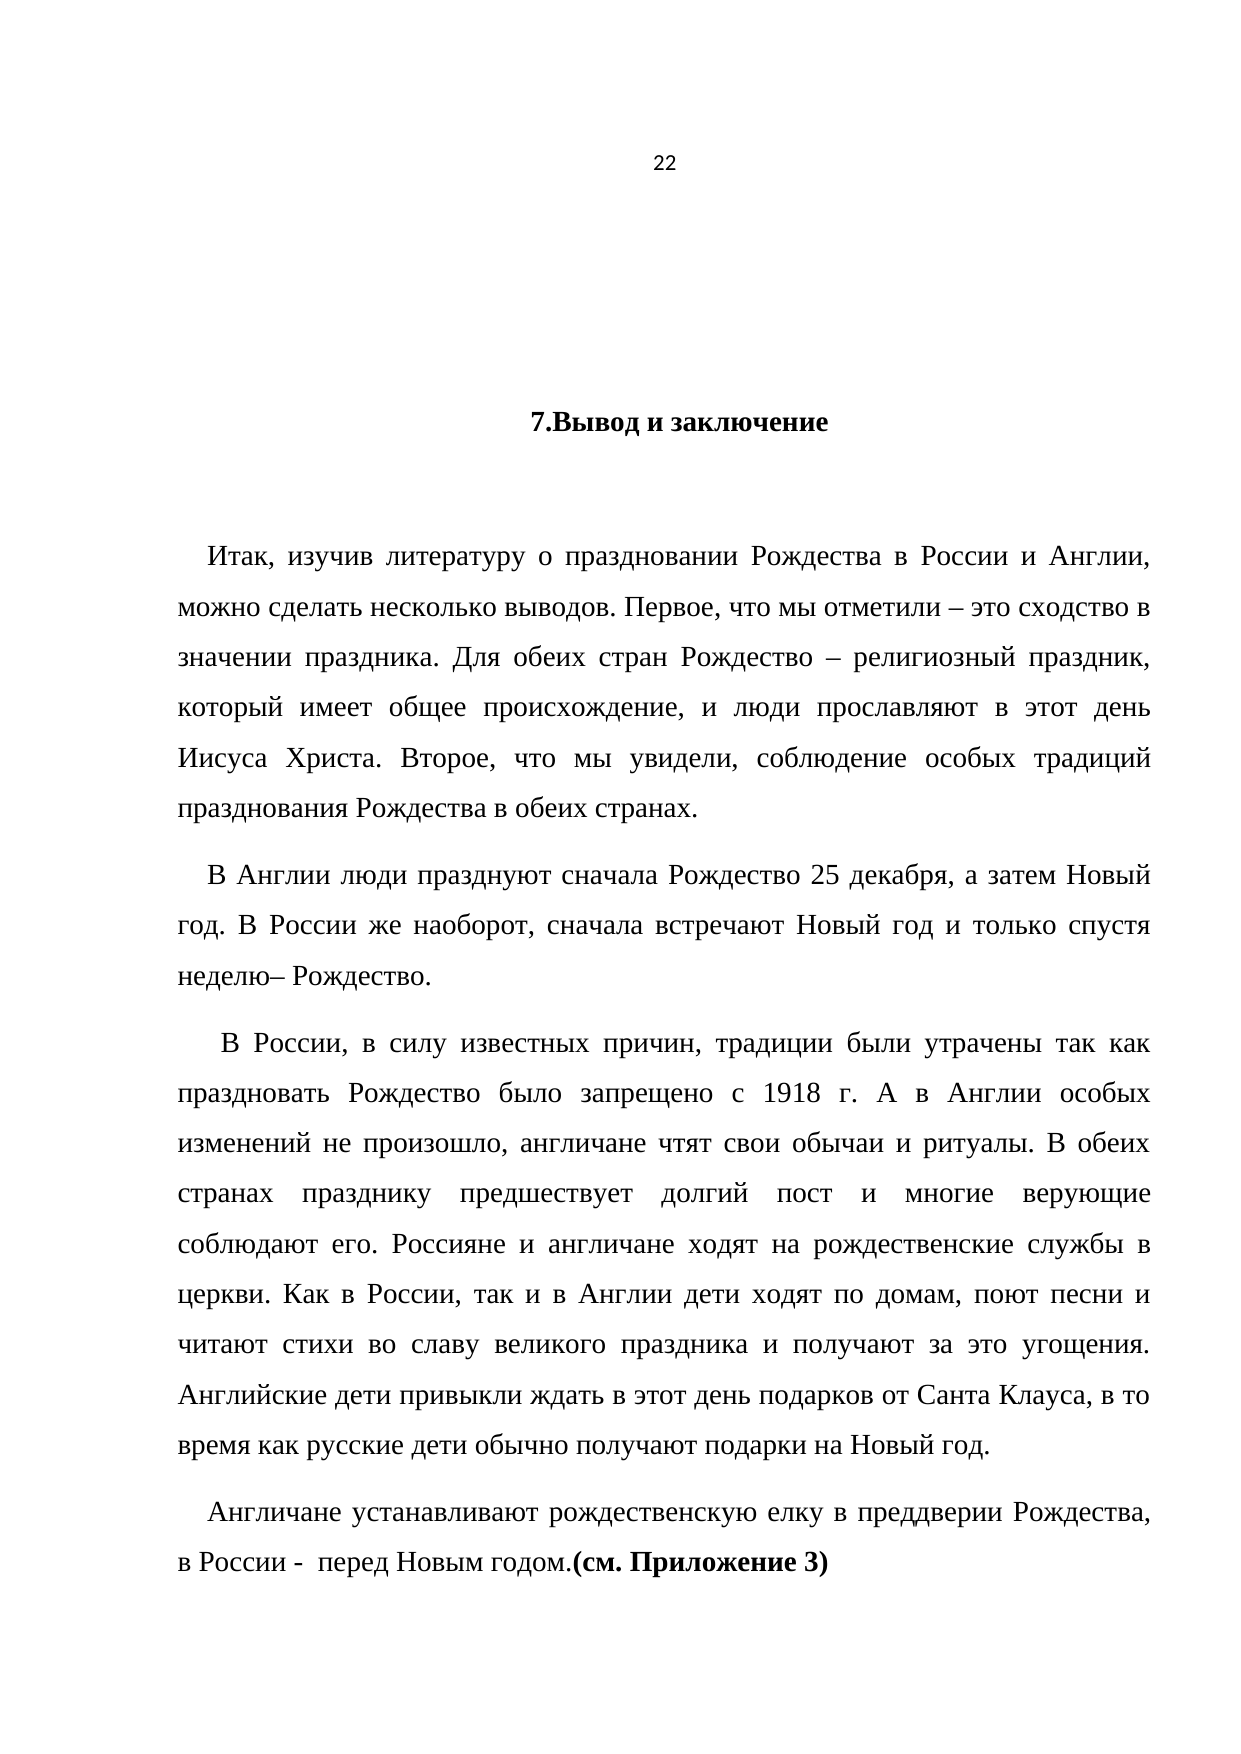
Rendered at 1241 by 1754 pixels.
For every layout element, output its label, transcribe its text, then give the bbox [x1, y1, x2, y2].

text В Англии люди празднуют сначала Рождество 25 декабря, а затем Новый год. В России же наоборот, сначала встречают Новый год и только спустя неделю– Рождество. [177, 857, 1152, 991]
text Итак, изучив литературу о праздновании Рождества в России и Англии, можно сделать несколько выводов. Первое, что мы отметили – это сходство в значении праздника. Для обеих стран Рождество – религиозный праздник, который имеет общее происхождение, и люди прославляют в этот день Иисуса Христа. Второе, что мы увидели, соблюдение особых традиций празднования Рождества в обеих странах. [177, 538, 1152, 824]
text Англичане устанавливают рождественскую елку в преддверии Рождества, в России - перед Новым годом.(см. Приложение 3) [177, 1494, 1152, 1578]
text 7.Вывод и заключение [177, 404, 1152, 438]
text В России, в силу известных причин, традиции были утрачены так как праздновать Рождество было запрещено с 1918 г. А в Англии особых изменений не произошло, англичане чтят свои обычаи и ритуалы. В обеих странах празднику предшествует долгий пост и многие верующие соблюдают его. Россияне и англичане ходят на рождественские службы в церкви. Как в России, так и в Англии дети ходят по домам, поют песни и читают стихи во славу великого праздника и получают за это угощения. Английские дети привыкли ждать в этот день подарков от Санта Клауса, в то время как русские дети обычно получают подарки на Новый год. [177, 1025, 1152, 1461]
